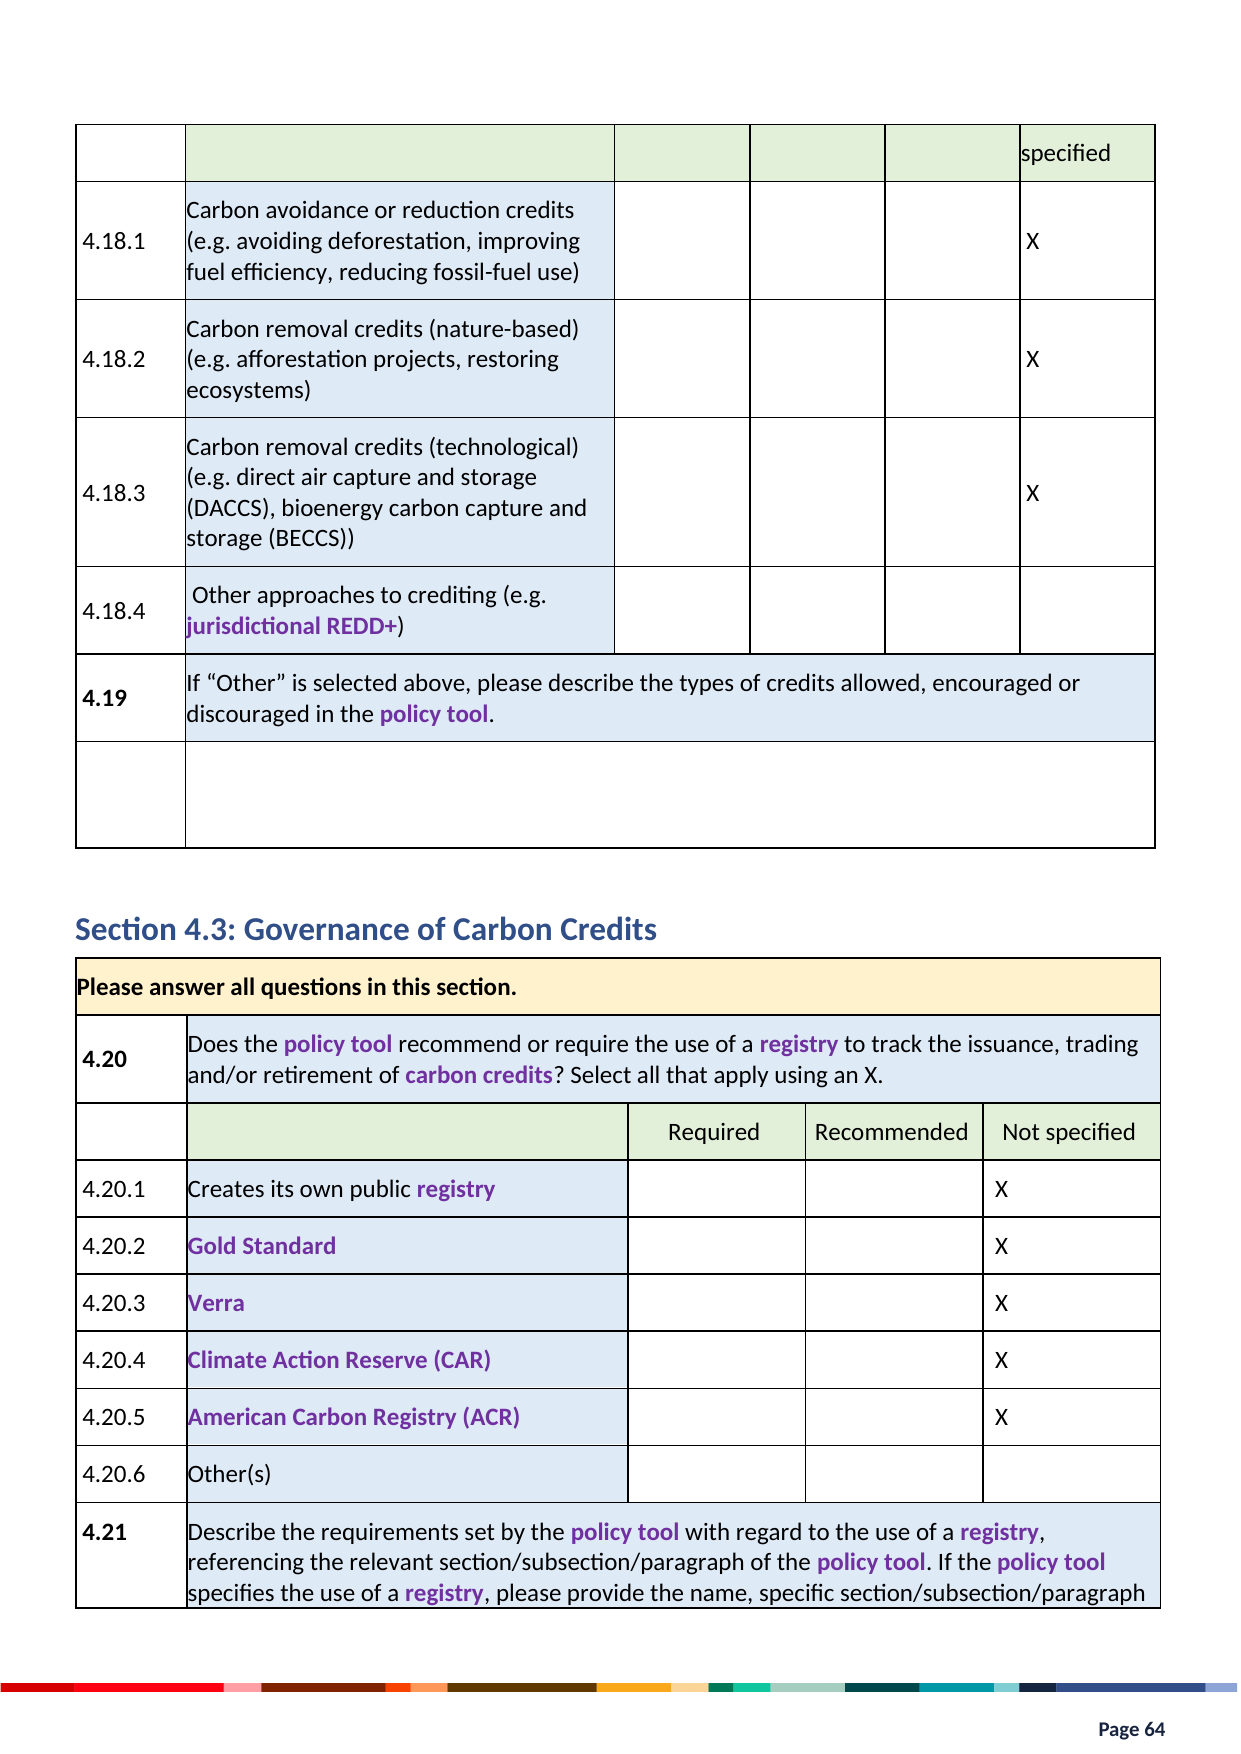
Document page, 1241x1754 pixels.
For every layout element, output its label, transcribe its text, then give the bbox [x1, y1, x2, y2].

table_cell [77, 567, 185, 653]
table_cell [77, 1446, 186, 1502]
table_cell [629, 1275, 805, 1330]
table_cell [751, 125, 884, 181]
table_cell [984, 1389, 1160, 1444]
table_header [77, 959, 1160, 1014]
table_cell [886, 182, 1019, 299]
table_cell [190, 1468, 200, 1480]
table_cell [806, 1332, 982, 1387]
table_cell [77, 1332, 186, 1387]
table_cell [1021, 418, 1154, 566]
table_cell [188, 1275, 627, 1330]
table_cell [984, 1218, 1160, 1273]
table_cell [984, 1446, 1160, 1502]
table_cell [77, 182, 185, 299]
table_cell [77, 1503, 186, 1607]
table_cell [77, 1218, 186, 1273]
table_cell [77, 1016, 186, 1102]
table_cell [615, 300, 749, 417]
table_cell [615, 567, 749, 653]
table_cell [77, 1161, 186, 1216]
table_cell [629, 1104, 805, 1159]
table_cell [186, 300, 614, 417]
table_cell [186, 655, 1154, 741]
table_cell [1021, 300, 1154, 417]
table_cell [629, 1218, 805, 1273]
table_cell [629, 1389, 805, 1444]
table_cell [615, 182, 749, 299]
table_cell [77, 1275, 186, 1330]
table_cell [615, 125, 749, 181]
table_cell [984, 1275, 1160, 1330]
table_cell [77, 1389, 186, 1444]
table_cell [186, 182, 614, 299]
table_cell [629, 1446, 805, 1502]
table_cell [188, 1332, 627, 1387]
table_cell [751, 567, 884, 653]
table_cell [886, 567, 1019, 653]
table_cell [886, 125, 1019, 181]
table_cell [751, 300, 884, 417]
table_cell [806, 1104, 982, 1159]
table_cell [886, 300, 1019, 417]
picture [0, 1683, 1236, 1692]
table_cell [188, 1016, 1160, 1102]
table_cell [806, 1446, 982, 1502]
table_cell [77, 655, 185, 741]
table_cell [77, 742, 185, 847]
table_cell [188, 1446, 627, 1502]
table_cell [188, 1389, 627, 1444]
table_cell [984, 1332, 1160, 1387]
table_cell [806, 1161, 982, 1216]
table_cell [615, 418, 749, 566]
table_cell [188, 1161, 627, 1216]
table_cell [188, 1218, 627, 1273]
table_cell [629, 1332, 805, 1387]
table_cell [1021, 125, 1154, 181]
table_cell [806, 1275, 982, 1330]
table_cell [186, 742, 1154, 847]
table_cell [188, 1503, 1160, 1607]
subtitle Section 4.3: Governance of Carbon Credits [75, 908, 1165, 949]
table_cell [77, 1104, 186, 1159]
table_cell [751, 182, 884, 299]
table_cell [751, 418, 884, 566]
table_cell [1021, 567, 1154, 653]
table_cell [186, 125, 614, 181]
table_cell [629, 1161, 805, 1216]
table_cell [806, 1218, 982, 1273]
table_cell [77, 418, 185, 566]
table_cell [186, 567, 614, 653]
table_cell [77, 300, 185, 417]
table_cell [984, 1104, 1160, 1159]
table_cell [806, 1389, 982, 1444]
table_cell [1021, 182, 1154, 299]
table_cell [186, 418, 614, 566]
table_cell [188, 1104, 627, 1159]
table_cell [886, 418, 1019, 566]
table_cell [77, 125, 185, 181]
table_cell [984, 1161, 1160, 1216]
